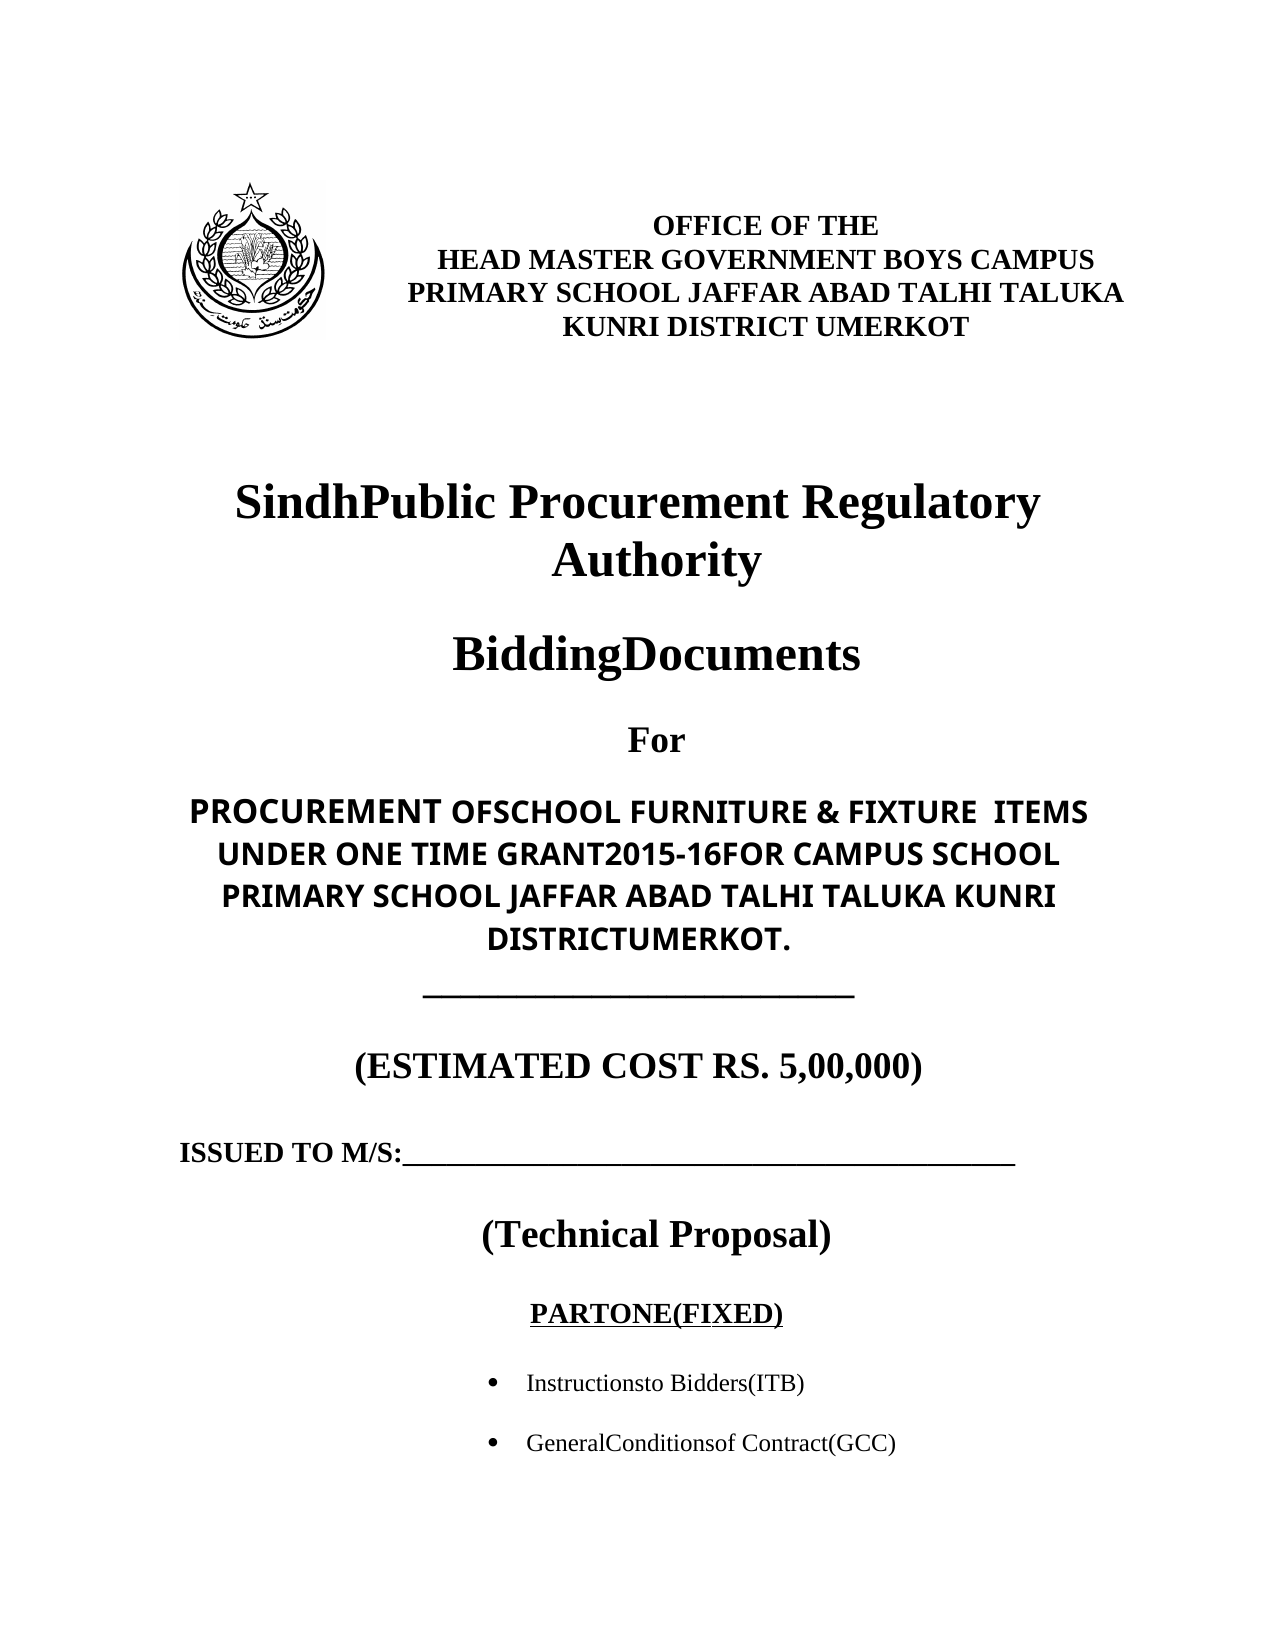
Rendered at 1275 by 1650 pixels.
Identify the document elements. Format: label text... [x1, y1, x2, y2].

table_header OFFICE OF THE HEAD MASTER GOVERNMENT BOYS CAMPUS PRIMARY SCHOOL JAFFAR ABAD TALHI TALUKA KUNRI DISTRICT UMERKOT [389, 181, 1143, 404]
text ISSUED TO M/S:__________________________________________ [179, 1128, 1098, 1170]
text For [622, 718, 691, 761]
list GeneralConditionsof Contract(GCC) [488, 1428, 1096, 1456]
text _______________________ [179, 959, 1098, 1001]
picture [179, 180, 327, 340]
text (ESTIMATED COST RS. 5,00,000) [179, 1043, 1098, 1086]
text SindhPublic Procurement Regulatory [179, 472, 1096, 529]
text BiddingDocuments [440, 623, 873, 681]
text PARTONE(FIXED) [519, 1296, 794, 1329]
text (Technical Proposal) [479, 1212, 834, 1255]
list Instructionsto Bidders(ITB) [488, 1368, 1096, 1397]
text Procurement ofSchool FURNITURE & FIXTURE ITEMS UNDER ONE TIME GRANT2015-16for CAMPUS SCHOOL PRIMARY SCHOOL JAFFAR ABAD TALHI TALUKA KUNRI DISTRICTUMERKOT. [179, 789, 1098, 959]
table_header [168, 181, 389, 404]
text Authority [545, 529, 768, 587]
